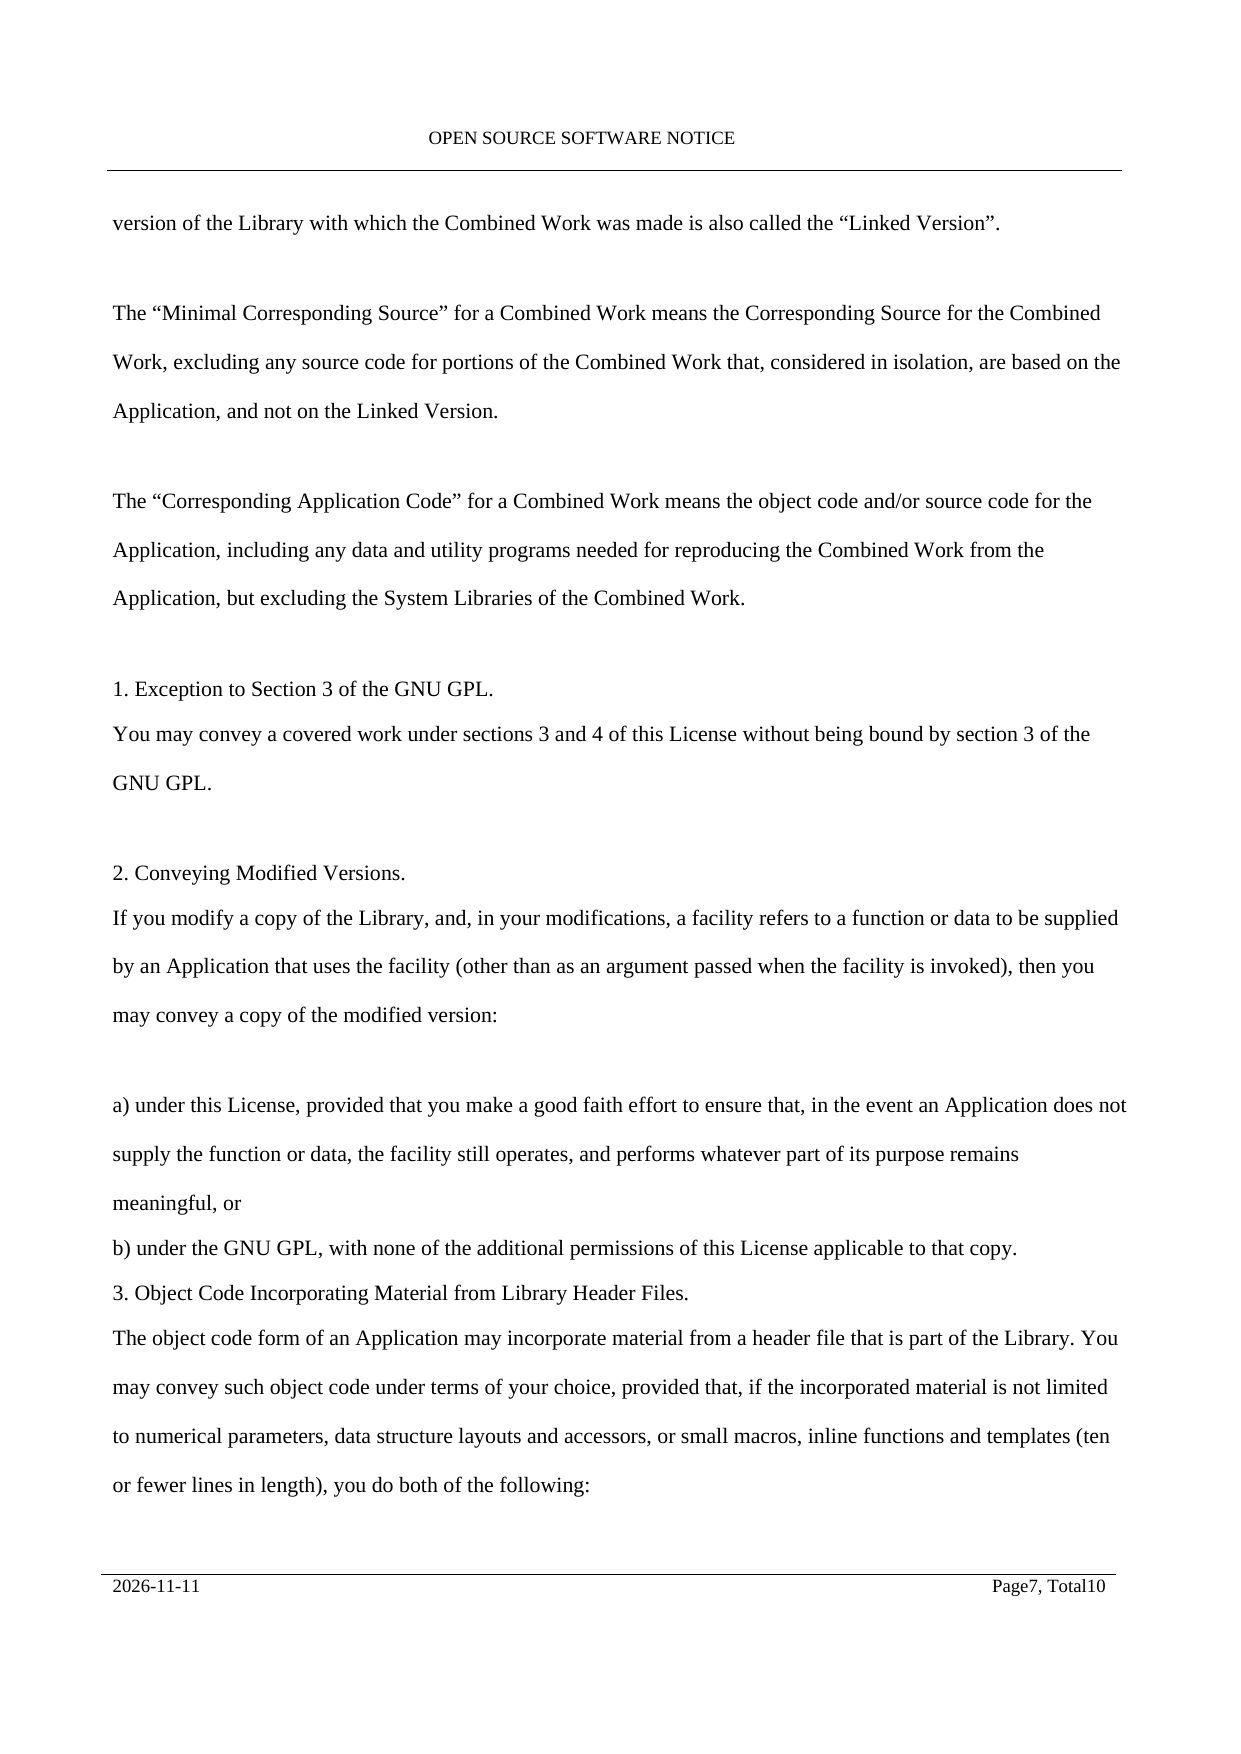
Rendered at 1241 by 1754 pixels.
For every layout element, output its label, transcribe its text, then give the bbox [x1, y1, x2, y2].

text If you modify a copy of the Library, and, in your modifications, a facility refers to a function or data to be supplied by an Application that uses the facility (other than as an argument passed when the facility is invoked), then you may convey a copy of the modified version: [112, 901, 1128, 1031]
text You may convey a covered work under sections 3 and 4 of this License without being bound by section 3 of the GNU GPL. [112, 717, 1128, 798]
text The “Minimal Corresponding Source” for a Combined Work means the Corresponding Source for the Combined Work, excluding any source code for portions of the Combined Work that, considered in isolation, are based on the Application, and not on the Linked Version. [112, 297, 1128, 427]
text b) under the GNU GPL, with none of the additional permissions of this License applicable to that copy. [112, 1231, 1128, 1264]
text 1. Exception to Section 3 of the GNU GPL. [112, 672, 1128, 704]
text a) under this License, provided that you make a good faith effort to ensure that, in the event an Application does not supply the function or data, the facility still operates, and performs whatever part of its purpose remains meaningful, or [112, 1089, 1128, 1219]
text 3. Object Code Incorporating Material from Library Header Files. [112, 1277, 1128, 1309]
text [112, 206, 1128, 239]
text The “Corresponding Application Code” for a Combined Work means the object code and/or source code for the Application, including any data and utility programs needed for reproducing the Combined Work from the Application, but excluding the System Libraries of the Combined Work. [112, 484, 1128, 614]
text 2. Conveying Modified Versions. [112, 856, 1128, 888]
text The object code form of an Application may incorporate material from a header file that is part of the Library. You may convey such object code under terms of your choice, provided that, if the incorporated material is not limited to numerical parameters, data structure layouts and accessors, or small macros, inline functions and templates (ten or fewer lines in length), you do both of the following: [112, 1322, 1128, 1500]
